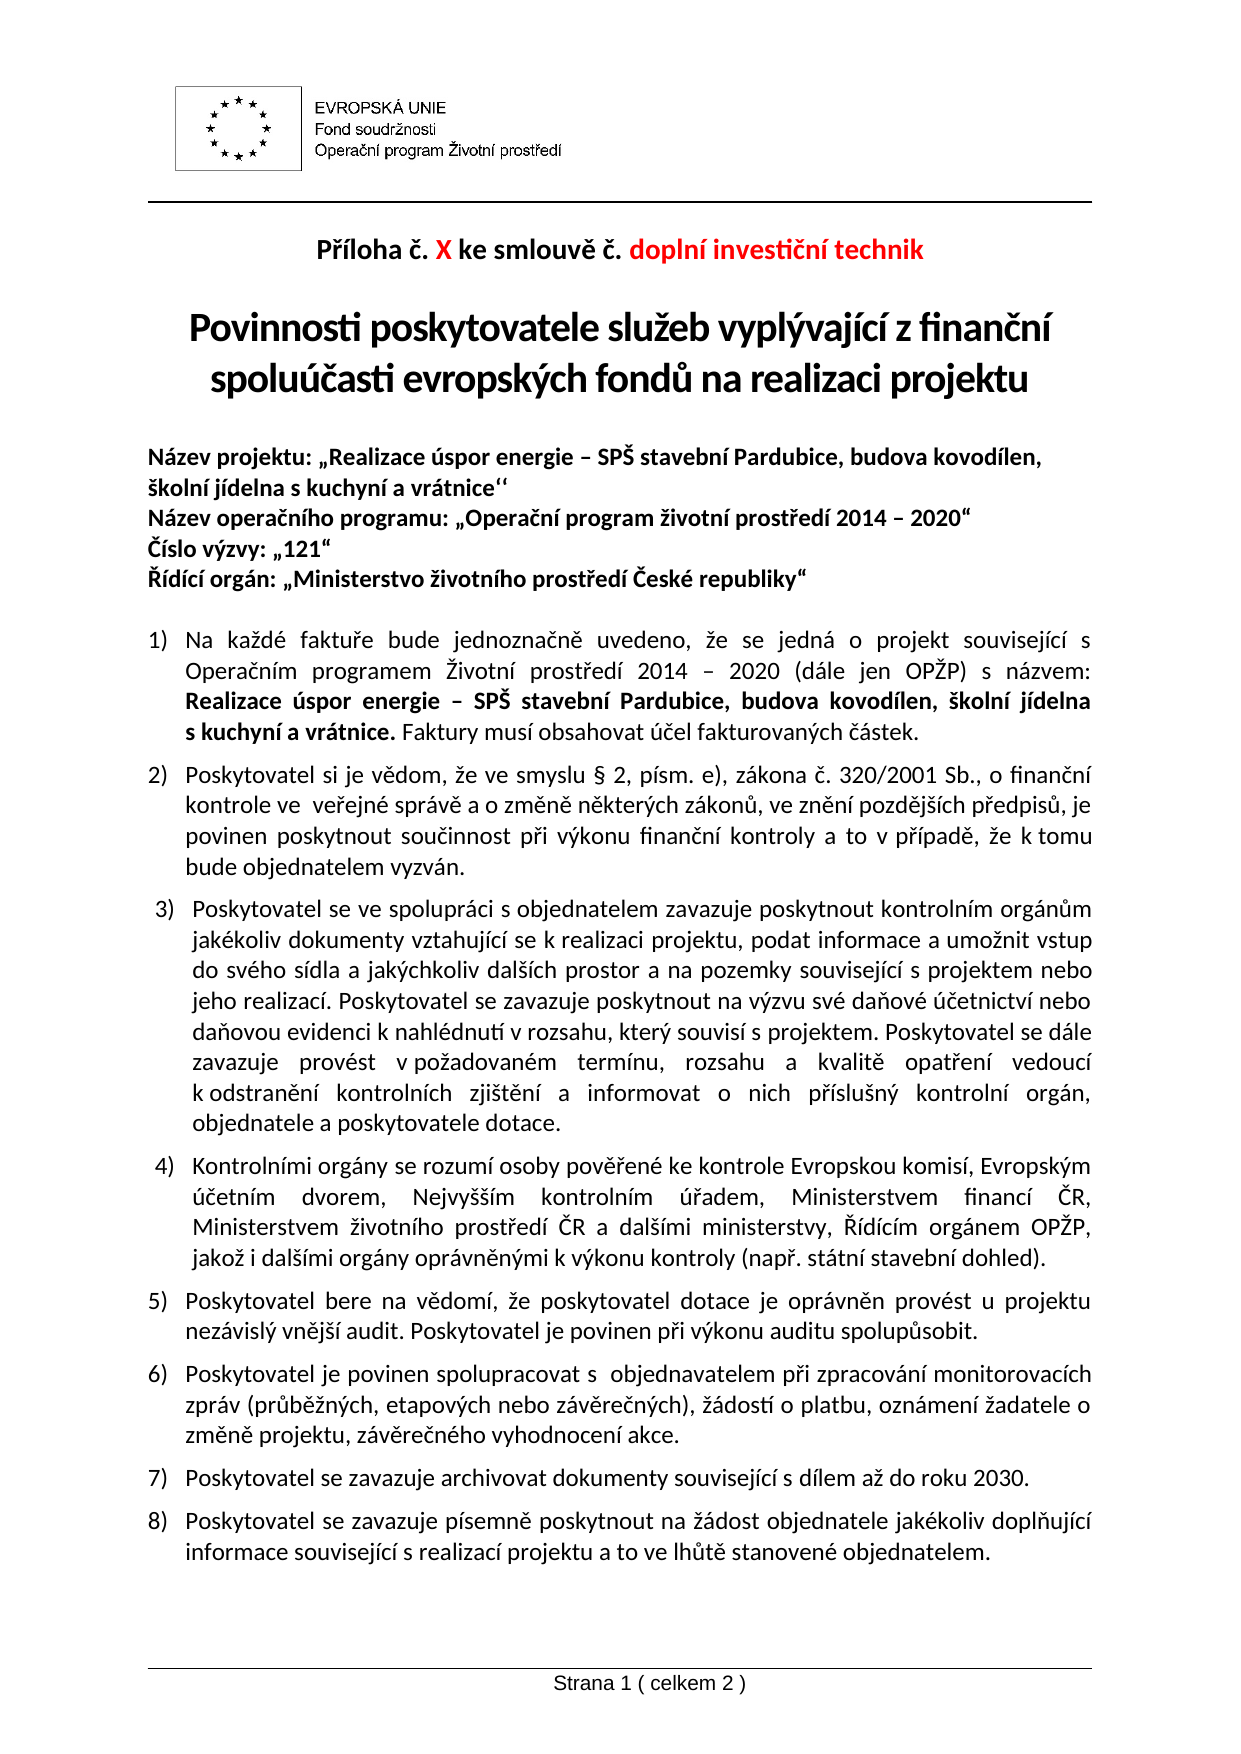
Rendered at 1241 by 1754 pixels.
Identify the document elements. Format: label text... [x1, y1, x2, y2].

text Řídící orgán: „Ministerstvo životního prostředí České republiky“ [148, 563, 1095, 594]
text Příloha č. X ke smlouvě č. doplní investiční technik [148, 231, 1092, 267]
text Číslo výzvy: „121“ [148, 533, 1095, 563]
list Kontrolními orgány se rozumí osoby pověřené ke kontrole Evropskou komisí, Evropským účetním dvorem, Nejvyšším kontrolním úřadem, Ministerstvem financí ČR, Ministerstvem životního prostředí ČR a dalšími ministerstvy, Řídícím orgánem OPŽP, jakož i dalšími orgány oprávněnými k výkonu kontroly (např. státní stavební dohled). [154, 1150, 1092, 1272]
list Na každé faktuře bude jednoznačně uvedeno, že se jedná o projekt související s Operačním programem Životní prostředí 2014 – 2020 (dále jen OPŽP) s názvem: Realizace úspor energie – SPŠ stavební Pardubice, budova kovodílen, školní jídelna s kuchyní a vrátnice. Faktury musí obsahovat účel fakturovaných částek. [148, 624, 1092, 747]
list Poskytovatel se ve spolupráci s objednatelem zavazuje poskytnout kontrolním orgánům jakékoliv dokumenty vztahující se k realizaci projektu, podat informace a umožnit vstup do svého sídla a jakýchkoliv dalších prostor a na pozemky související s projektem nebo jeho realizací. Poskytovatel se zavazuje poskytnout na výzvu své daňové účetnictví nebo daňovou evidenci k nahlédnutí v rozsahu, který souvisí s projektem. Poskytovatel se dále zavazuje provést v požadovaném termínu, rozsahu a kvalitě opatření vedoucí k odstranění kontrolních zjištění a informovat o nich příslušný kontrolní orgán, objednatele a poskytovatele dotace. [154, 894, 1092, 1138]
list Poskytovatel se zavazuje písemně poskytnout na žádost objednatele jakékoliv doplňující informace související s realizací projektu a to ve lhůtě stanovené objednatelem. [148, 1506, 1092, 1567]
list Poskytovatel bere na vědomí, že poskytovatel dotace je oprávněn provést u projektu nezávislý vnější audit. Poskytovatel je povinen při výkonu auditu spolupůsobit. [148, 1285, 1092, 1346]
list Poskytovatel je povinen spolupracovat s objednavatelem při zpracování monitorovacích zpráv (průběžných, etapových nebo závěrečných), žádostí o platbu, oznámení žadatele o změně projektu, závěrečného vyhodnocení akce. [148, 1358, 1092, 1450]
list Poskytovatel si je vědom, že ve smyslu § 2, písm. e), zákona č. 320/2001 Sb., o finanční kontrole ve veřejné správě a o změně některých zákonů, ve znění pozdějších předpisů, je povinen poskytnout součinnost při výkonu finanční kontroly a to v případě, že k tomu bude objednatelem vyzván. [148, 759, 1092, 881]
list Poskytovatel se zavazuje archivovat dokumenty související s dílem až do roku 2030. [148, 1462, 1092, 1493]
title Povinnosti poskytovatele služeb vyplývající z finanční spoluúčasti evropských fondů na realizaci projektu [148, 301, 1092, 402]
picture [147, 59, 597, 199]
text Název projektu: „Realizace úspor energie – SPŠ stavební Pardubice, budova kovodílen, školní jídelna s kuchyní a vrátnice‘‘ [148, 441, 1095, 502]
text Název operačního programu: „Operační program životní prostředí 2014 – 2020“ [148, 502, 1095, 533]
